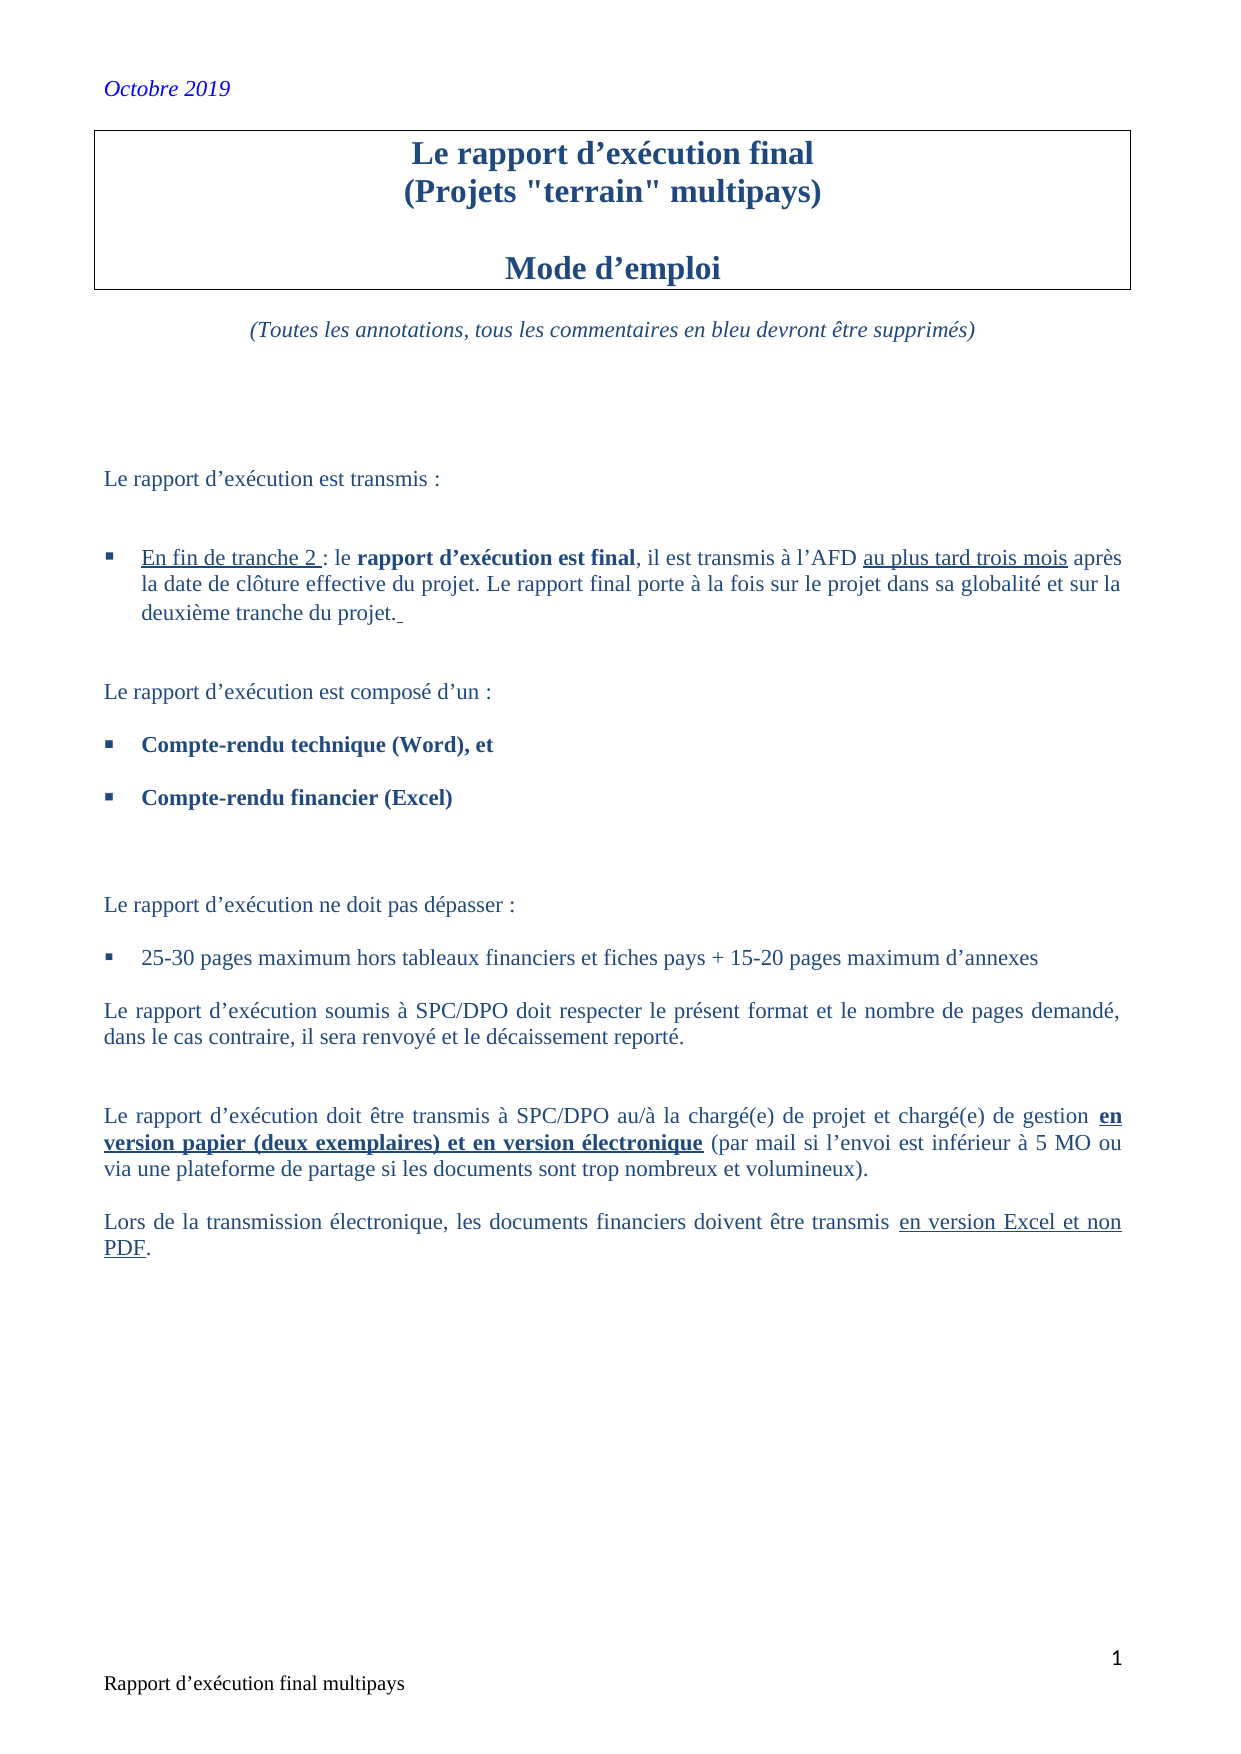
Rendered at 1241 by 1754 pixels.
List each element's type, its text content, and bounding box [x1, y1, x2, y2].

text Le rapport d’exécution ne doit pas dépasser : [103, 891, 1122, 918]
text Le rapport d’exécution est composé d’un : [103, 678, 1122, 704]
list 25-30 pages maximum hors tableaux financiers et fiches pays + 15-20 pages maximum d’annexes [103, 944, 1122, 971]
text (Toutes les annotations, tous les commentaires en bleu devront être supprimés) [103, 316, 1122, 342]
text Lors de la transmission électronique, les documents financiers doivent être transmis en version Excel et non PDF. [103, 1208, 1122, 1260]
text (Projets "terrain" multipays) [103, 172, 1122, 210]
list Compte-rendu financier (Excel) [103, 784, 1122, 810]
text Le rapport d’exécution est transmis : [103, 464, 1122, 491]
text Mode d’emploi [95, 245, 1130, 289]
text Le rapport d’exécution doit être transmis à SPC/DPO au/à la chargé(e) de projet et chargé(e) de gestion en version papier (deux exemplaires) et en version électronique (par mail si l’envoi est inférieur à 5 MO ou via une plateforme de partage si les documents sont trop nombreux et volumineux). [103, 1102, 1122, 1181]
text Le rapport d’exécution final [95, 131, 1130, 172]
list En fin de tranche 2 : le rapport d’exécution est final, il est transmis à l’AFD au plus tard trois mois après la date de clôture effective du projet. Le rapport final porte à la fois sur le projet dans sa globalité et sur la deuxième tranche du projet. [103, 544, 1122, 626]
text Le rapport d’exécution soumis à SPC/DPO doit respecter le présent format et le nombre de pages demandé, dans le cas contraire, il sera renvoyé et le décaissement reporté. [103, 997, 1122, 1049]
list Compte-rendu technique (Word), et [103, 731, 1122, 757]
